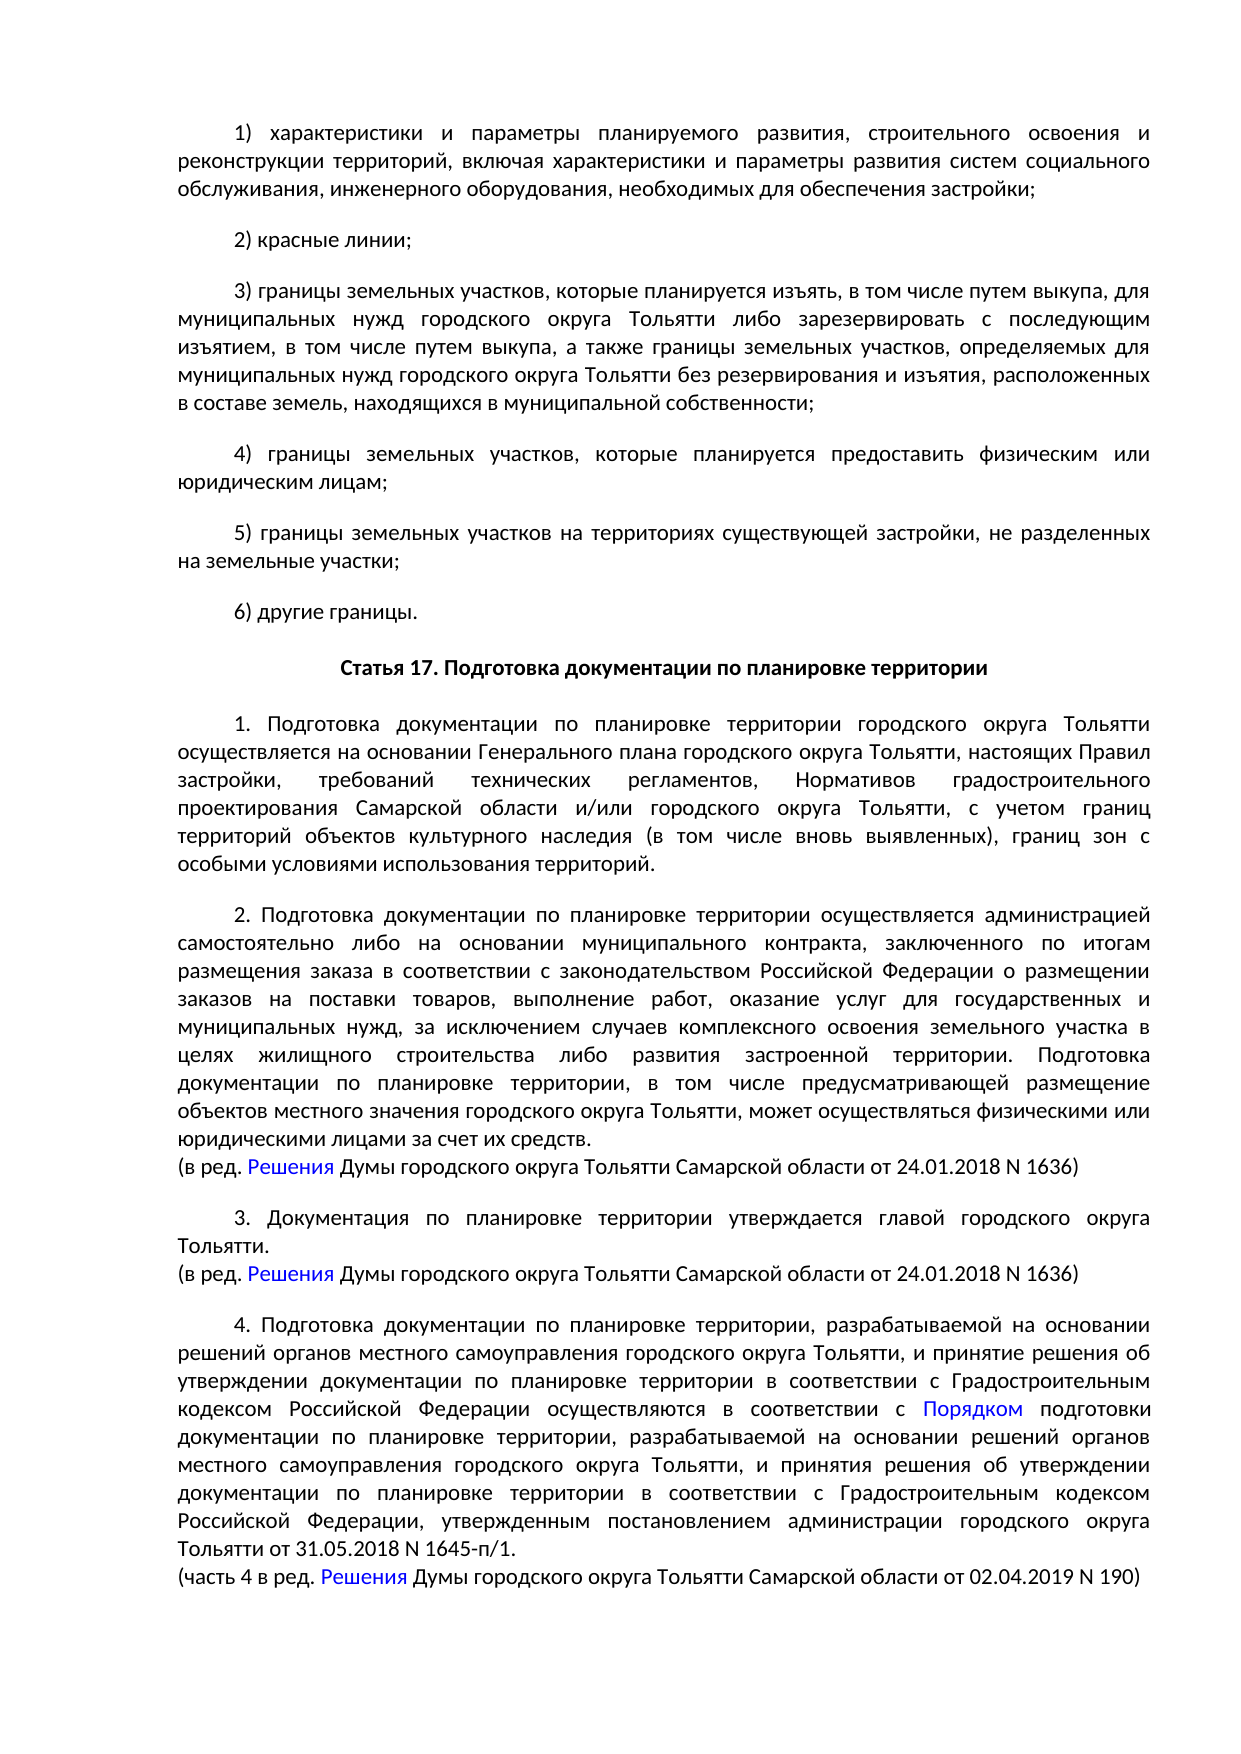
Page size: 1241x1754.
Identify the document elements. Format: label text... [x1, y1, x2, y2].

text 3. Документация по планировке территории утверждается главой городского округа Тольятти. [177, 1203, 1152, 1259]
text (часть 4 в ред. Решения Думы городского округа Тольятти Самарской области от 02.04.2019 N 190) [177, 1562, 1152, 1590]
text 6) другие границы. [177, 597, 1152, 625]
text 5) границы земельных участков на территориях существующей застройки, не разделенных на земельные участки; [177, 518, 1152, 574]
title Статья 17. Подготовка документации по планировке территории [177, 653, 1152, 681]
text 1. Подготовка документации по планировке территории городского округа Тольятти осуществляется на основании Генерального плана городского округа Тольятти, настоящих Правил застройки, требований технических регламентов, Нормативов градостроительного проектирования Самарской области и/или городского округа Тольятти, с учетом границ территорий объектов культурного наследия (в том числе вновь выявленных), границ зон с особыми условиями использования территорий. [177, 709, 1152, 877]
text 1) характеристики и параметры планируемого развития, строительного освоения и реконструкции территорий, включая характеристики и параметры развития систем социального обслуживания, инженерного оборудования, необходимых для обеспечения застройки; [177, 118, 1152, 202]
text 3) границы земельных участков, которые планируется изъять, в том числе путем выкупа, для муниципальных нужд городского округа Тольятти либо зарезервировать с последующим изъятием, в том числе путем выкупа, а также границы земельных участков, определяемых для муниципальных нужд городского округа Тольятти без резервирования и изъятия, расположенных в составе земель, находящихся в муниципальной собственности; [177, 276, 1152, 416]
text 2) красные линии; [177, 225, 1152, 253]
text 4. Подготовка документации по планировке территории, разрабатываемой на основании решений органов местного самоуправления городского округа Тольятти, и принятие решения об утверждении документации по планировке территории в соответствии с Градостроительным кодексом Российской Федерации осуществляются в соответствии с Порядком подготовки документации по планировке территории, разрабатываемой на основании решений органов местного самоуправления городского округа Тольятти, и принятия решения об утверждении документации по планировке территории в соответствии с Градостроительным кодексом Российской Федерации, утвержденным постановлением администрации городского округа Тольятти от 31.05.2018 N 1645-п/1. [177, 1310, 1152, 1562]
text (в ред. Решения Думы городского округа Тольятти Самарской области от 24.01.2018 N 1636) [177, 1152, 1152, 1180]
text (в ред. Решения Думы городского округа Тольятти Самарской области от 24.01.2018 N 1636) [177, 1259, 1152, 1287]
text 2. Подготовка документации по планировке территории осуществляется администрацией самостоятельно либо на основании муниципального контракта, заключенного по итогам размещения заказа в соответствии с законодательством Российской Федерации о размещении заказов на поставки товаров, выполнение работ, оказание услуг для государственных и муниципальных нужд, за исключением случаев комплексного освоения земельного участка в целях жилищного строительства либо развития застроенной территории. Подготовка документации по планировке территории, в том числе предусматривающей размещение объектов местного значения городского округа Тольятти, может осуществляться физическими или юридическими лицами за счет их средств. [177, 900, 1152, 1152]
text 4) границы земельных участков, которые планируется предоставить физическим или юридическим лицам; [177, 439, 1152, 495]
